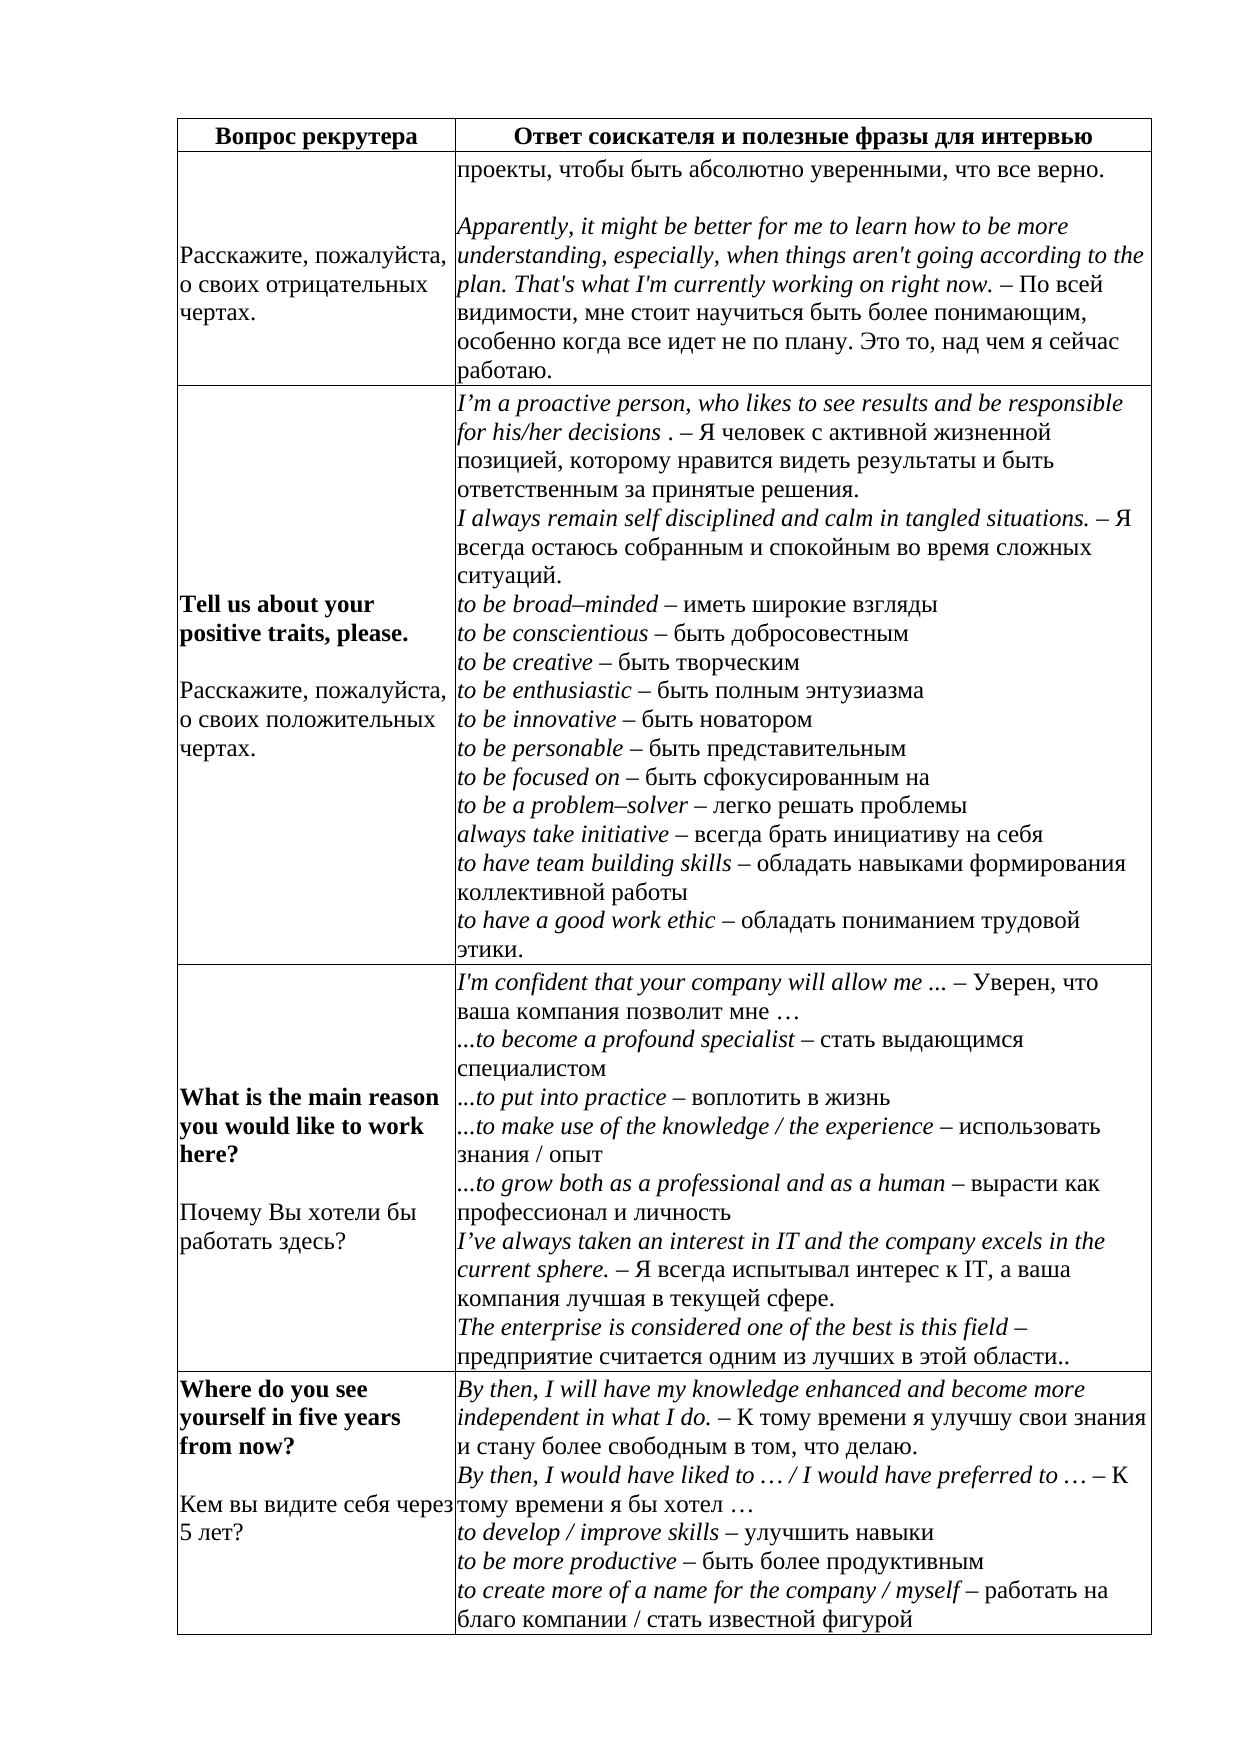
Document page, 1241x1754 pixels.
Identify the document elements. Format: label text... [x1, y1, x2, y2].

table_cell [456, 1372, 1151, 1634]
table_header Ответ соискателя и полезные фразы для интервью [456, 119, 1151, 151]
table_cell Tell us about your positive traits, please. Расскажите, пожалуйста, о своих положительных чертах. [178, 386, 455, 964]
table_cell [178, 152, 455, 385]
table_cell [178, 1372, 455, 1634]
table_cell What is the main reason you would like to work here? Почему Вы хотели бы работать здесь? [178, 965, 455, 1371]
table_header Вопрос рекрутера [178, 119, 455, 151]
table_cell I’m a proactive person, who likes to see results and be responsible for his/her decisions . – Я человек с активной жизненной позицией, которому нравится видеть результаты и быть ответственным за принятые решения. I always remain self disciplined and calm in tangled situations. – Я всегда остаюсь собранным и спокойным во время сложных ситуаций. to be broad–minded – иметь широкие взгляды to be conscientious – быть добросовестным to be creative – быть творческим to be enthusiastic – быть полным энтузиазма to be innovative – быть новатором to be personable – быть представительным to be focused on – быть сфокусированным на to be a problem–solver – легко решать проблемы always take initiative – всегда брать инициативу на себя to have team building skills – обладать навыками формирования коллективной работы to have a good work ethic – обладать пониманием трудовой этики. [456, 386, 1151, 964]
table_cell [456, 152, 1151, 385]
table_cell I'm confident that your company will allow me ... – Уверен, что ваша компания позволит мне … ...to become a profound specialist – стать выдающимся специалистом ...to put into practice – воплотить в жизнь ...to make use of the knowledge / the experience – использовать знания / опыт ...to grow both as a professional and as a human – вырасти как профессионал и личность I’ve always taken an interest in IT and the company excels in the current sphere. – Я всегда испытывал интерес к IT, а ваша компания лучшая в текущей сфере. The enterprise is considered one of the best is this field – предприятие считается одним из лучших в этой области.. [456, 965, 1151, 1371]
